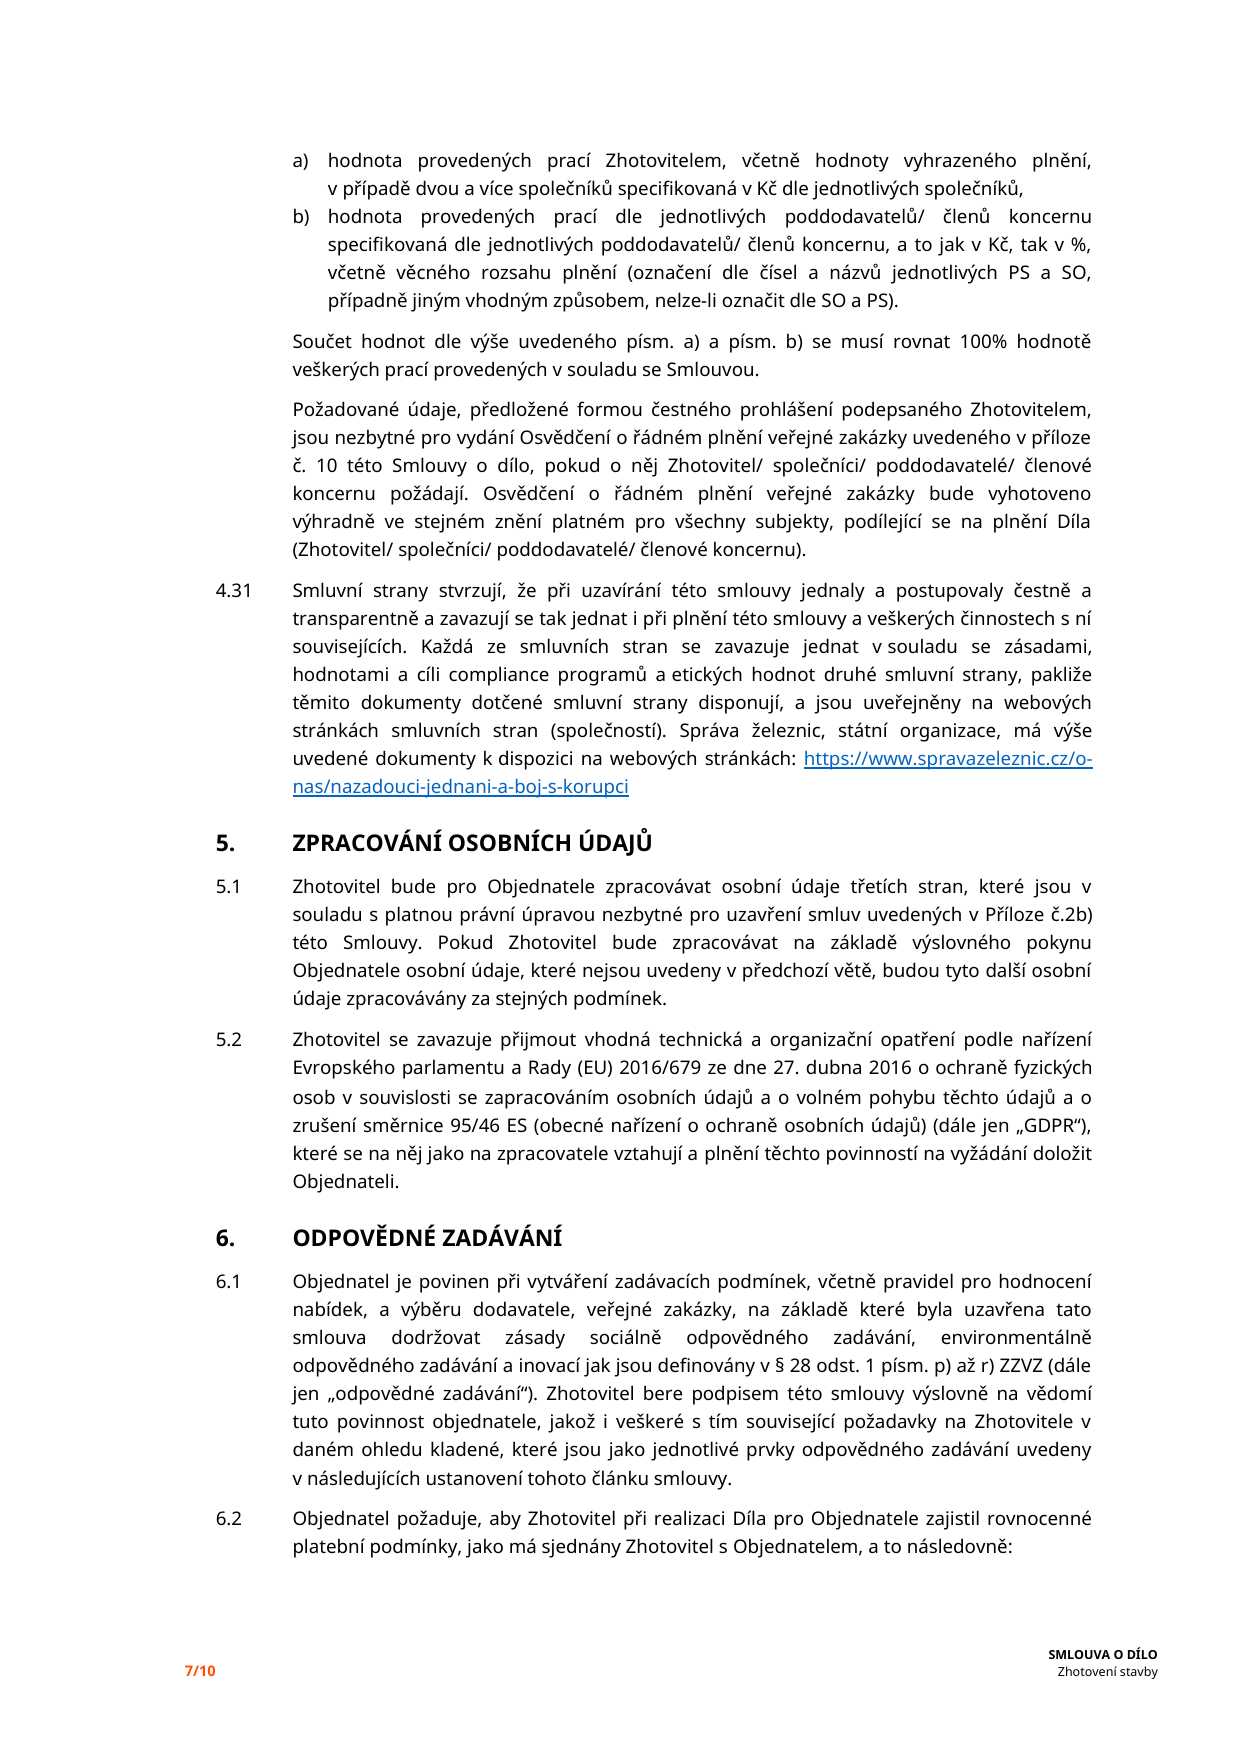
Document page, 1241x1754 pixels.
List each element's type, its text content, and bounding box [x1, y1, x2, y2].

list Smluvní strany stvrzují, že při uzavírání této smlouvy jednaly a postupovaly čestně a transparentně a zavazují se tak jednat i při plnění této smlouvy a veškerých činnostech s ní souvisejících. Každá ze smluvních stran se zavazuje jednat v souladu se zásadami, hodnotami a cíli compliance programů a etických hodnot druhé smluvní strany, pakliže těmito dokumenty dotčené smluvní strany disponují, a jsou uveřejněny na webových stránkách smluvních stran (společností). Správa železnic, státní organizace, má výše uvedené dokumenty k dispozici na webových stránkách: https://www.spravazeleznic.cz/o-nas/nazadouci-jednani-a-boj-s-korupci [216, 577, 1093, 799]
list hodnota provedených prací Zhotovitelem, včetně hodnoty vyhrazeného plnění, v případě dvou a více společníků specifikovaná v Kč dle jednotlivých společníků, [292, 147, 1093, 201]
list Požadované údaje, předložené formou čestného prohlášení podepsaného Zhotovitelem, jsou nezbytné pro vydání Osvědčení o řádném plnění veřejné zakázky uvedeného v příloze č. 10 této Smlouvy o dílo, pokud o něj Zhotovitel/ společníci/ poddodavatelé/ členové koncernu požádají. Osvědčení o řádném plnění veřejné zakázky bude vyhotoveno výhradně ve stejném znění platném pro všechny subjekty, podílející se na plnění Díla (Zhotovitel/ společníci/ poddodavatelé/ členové koncernu). [292, 397, 1093, 562]
text Objednatel je povinen při vytváření zadávacích podmínek, včetně pravidel pro hodnocení nabídek, a výběru dodavatele, veřejné zakázky, na základě které byla uzavřena tato smlouva dodržovat zásady sociálně odpovědného zadávání, environmentálně odpovědného zadávání a inovací jak jsou definovány v § 28 odst. 1 písm. p) až r) ZZVZ (dále jen „odpovědné zadávání“). Zhotovitel bere podpisem této smlouvy výslovně na vědomí tuto povinnost objednatele, jakož i veškeré s tím související požadavky na Zhotovitele v daném ohledu kladené, které jsou jako jednotlivé prvky odpovědného zadávání uvedeny v následujících ustanovení tohoto článku smlouvy. [216, 1269, 1093, 1490]
text ZPRACOVÁNÍ OSOBNÍCH ÚDAJŮ [216, 826, 1093, 858]
text ODPOVĚDNÉ ZADÁVÁNÍ [216, 1222, 1093, 1253]
text Zhotovitel se zavazuje přijmout vhodná technická a organizační opatření podle nařízení Evropského parlamentu a Rady (EU) 2016/679 ze dne 27. dubna 2016 o ochraně fyzických osob v souvislosti se zapracováním osobních údajů a o volném pohybu těchto údajů a o zrušení směrnice 95/46 ES (obecné nařízení o ochraně osobních údajů) (dále jen „GDPR“), které se na něj jako na zpracovatele vztahují a plnění těchto povinností na vyžádání doložit Objednateli. [216, 1026, 1093, 1194]
text Součet hodnot dle výše uvedeného písm. a) a písm. b) se musí rovnat 100% hodnotě veškerých prací provedených v souladu se Smlouvou. [292, 328, 1093, 382]
text Objednatel požaduje, aby Zhotovitel při realizaci Díla pro Objednatele zajistil rovnocenné platební podmínky, jako má sjednány Zhotovitel s Objednatelem, a to následovně: [216, 1505, 1093, 1559]
text Zhotovitel bude pro Objednatele zpracovávat osobní údaje třetích stran, které jsou v souladu s platnou právní úpravou nezbytné pro uzavření smluv uvedených v Příloze č.2b) této Smlouvy. Pokud Zhotovitel bude zpracovávat na základě výslovného pokynu Objednatele osobní údaje, které nejsou uvedeny v předchozí větě, budou tyto další osobní údaje zpracovávány za stejných podmínek. [216, 873, 1093, 1011]
list hodnota provedených prací dle jednotlivých poddodavatelů/ členů koncernu specifikovaná dle jednotlivých poddodavatelů/ členů koncernu, a to jak v Kč, tak v %, včetně věcného rozsahu plnění (označení dle čísel a názvů jednotlivých PS a SO, případně jiným vhodným způsobem, nelze-li označit dle SO a PS). [292, 203, 1093, 313]
